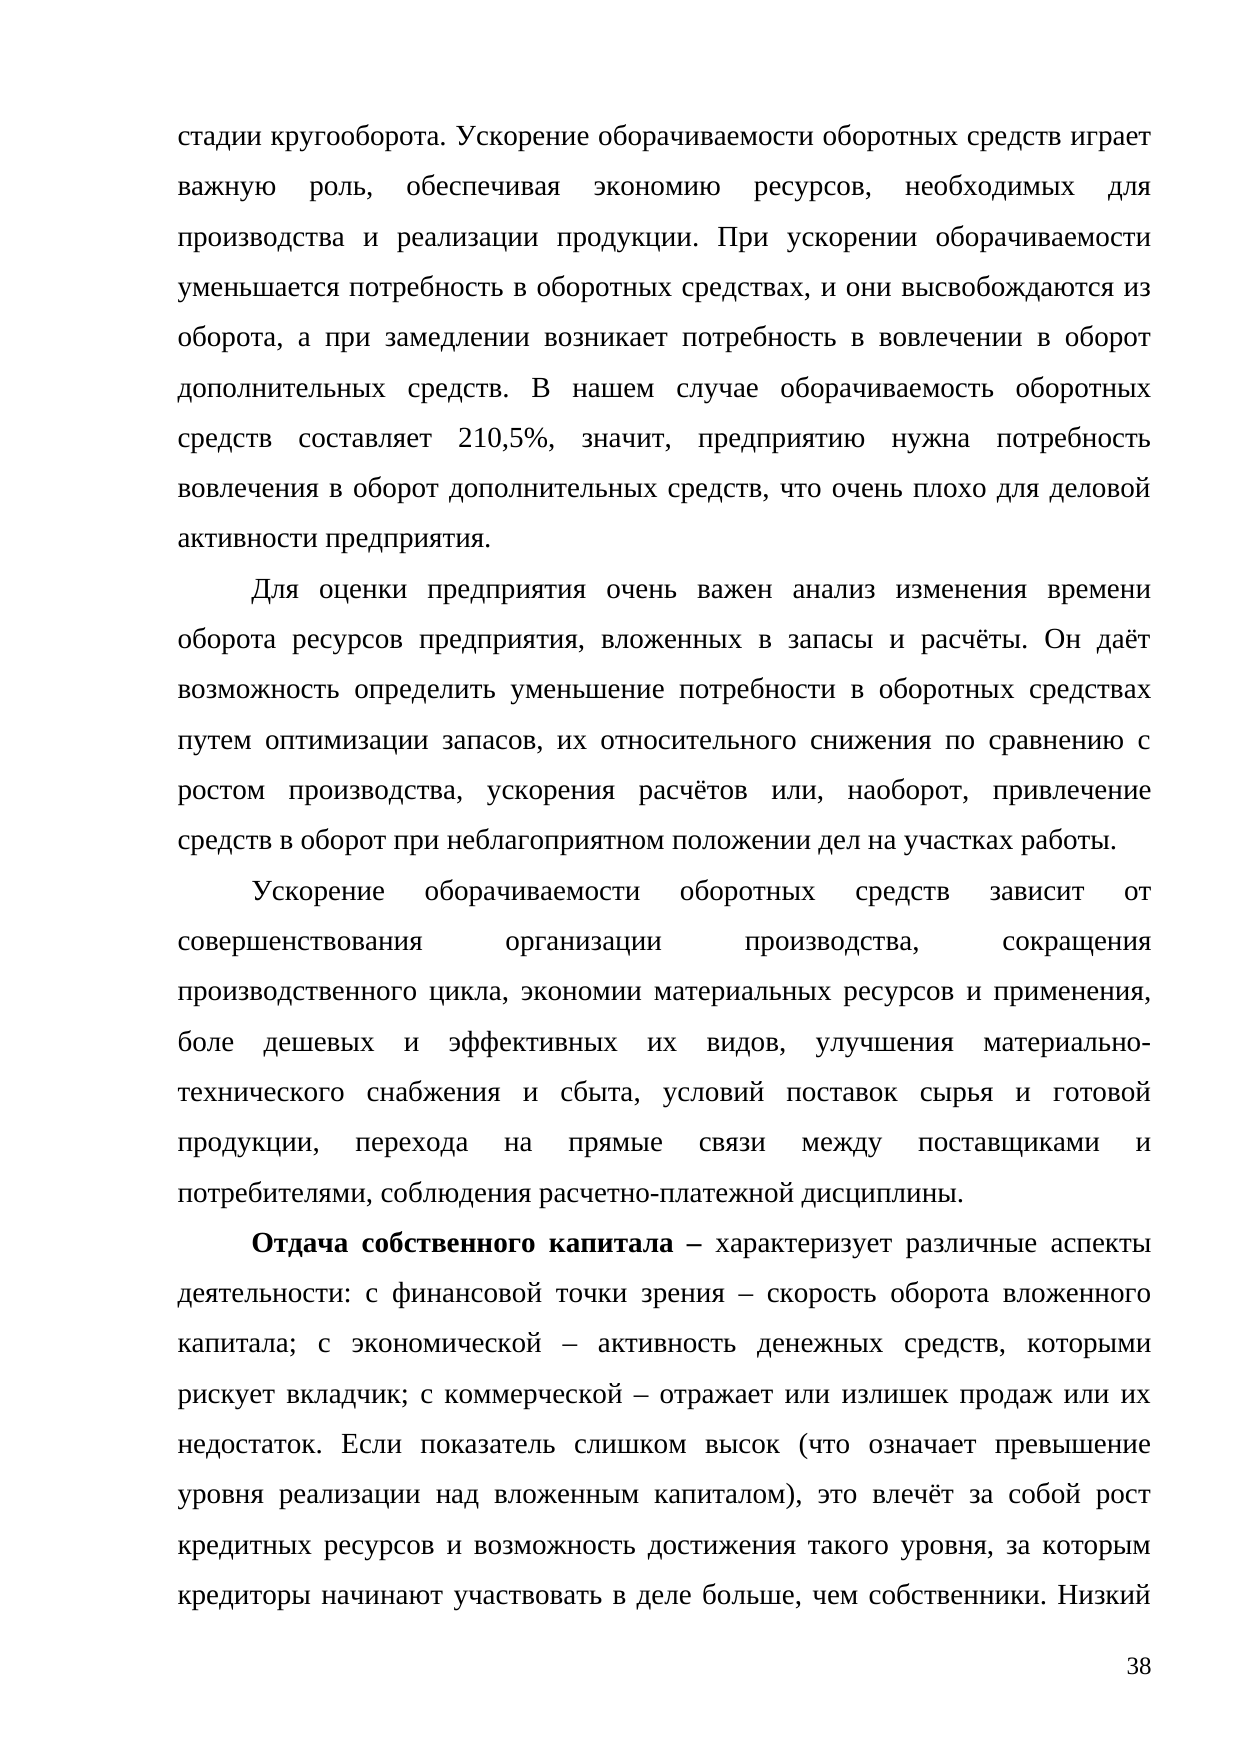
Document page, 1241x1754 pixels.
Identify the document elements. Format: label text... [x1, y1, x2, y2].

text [177, 118, 1152, 554]
text Для оценки предприятия очень важен анализ изменения времени оборота ресурсов предприятия, вложенных в запасы и расчёты. Он даёт возможность определить уменьшение потребности в оборотных средствах путем оптимизации запасов, их относительного снижения по сравнению с ростом производства, ускорения расчётов или, наоборот, привлечение средств в оборот при неблагоприятном положении дел на участках работы. [177, 571, 1152, 856]
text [177, 1225, 1152, 1611]
text Ускорение оборачиваемости оборотных средств зависит от совершенствования организации производства, сокращения производственного цикла, экономии материальных ресурсов и применения, боле дешевых и эффективных их видов, улучшения материально-технического снабжения и сбыта, условий поставок сырья и готовой продукции, перехода на прямые связи между поставщиками и потребителями, соблюдения расчетно-платежной дисциплины. [177, 873, 1152, 1208]
